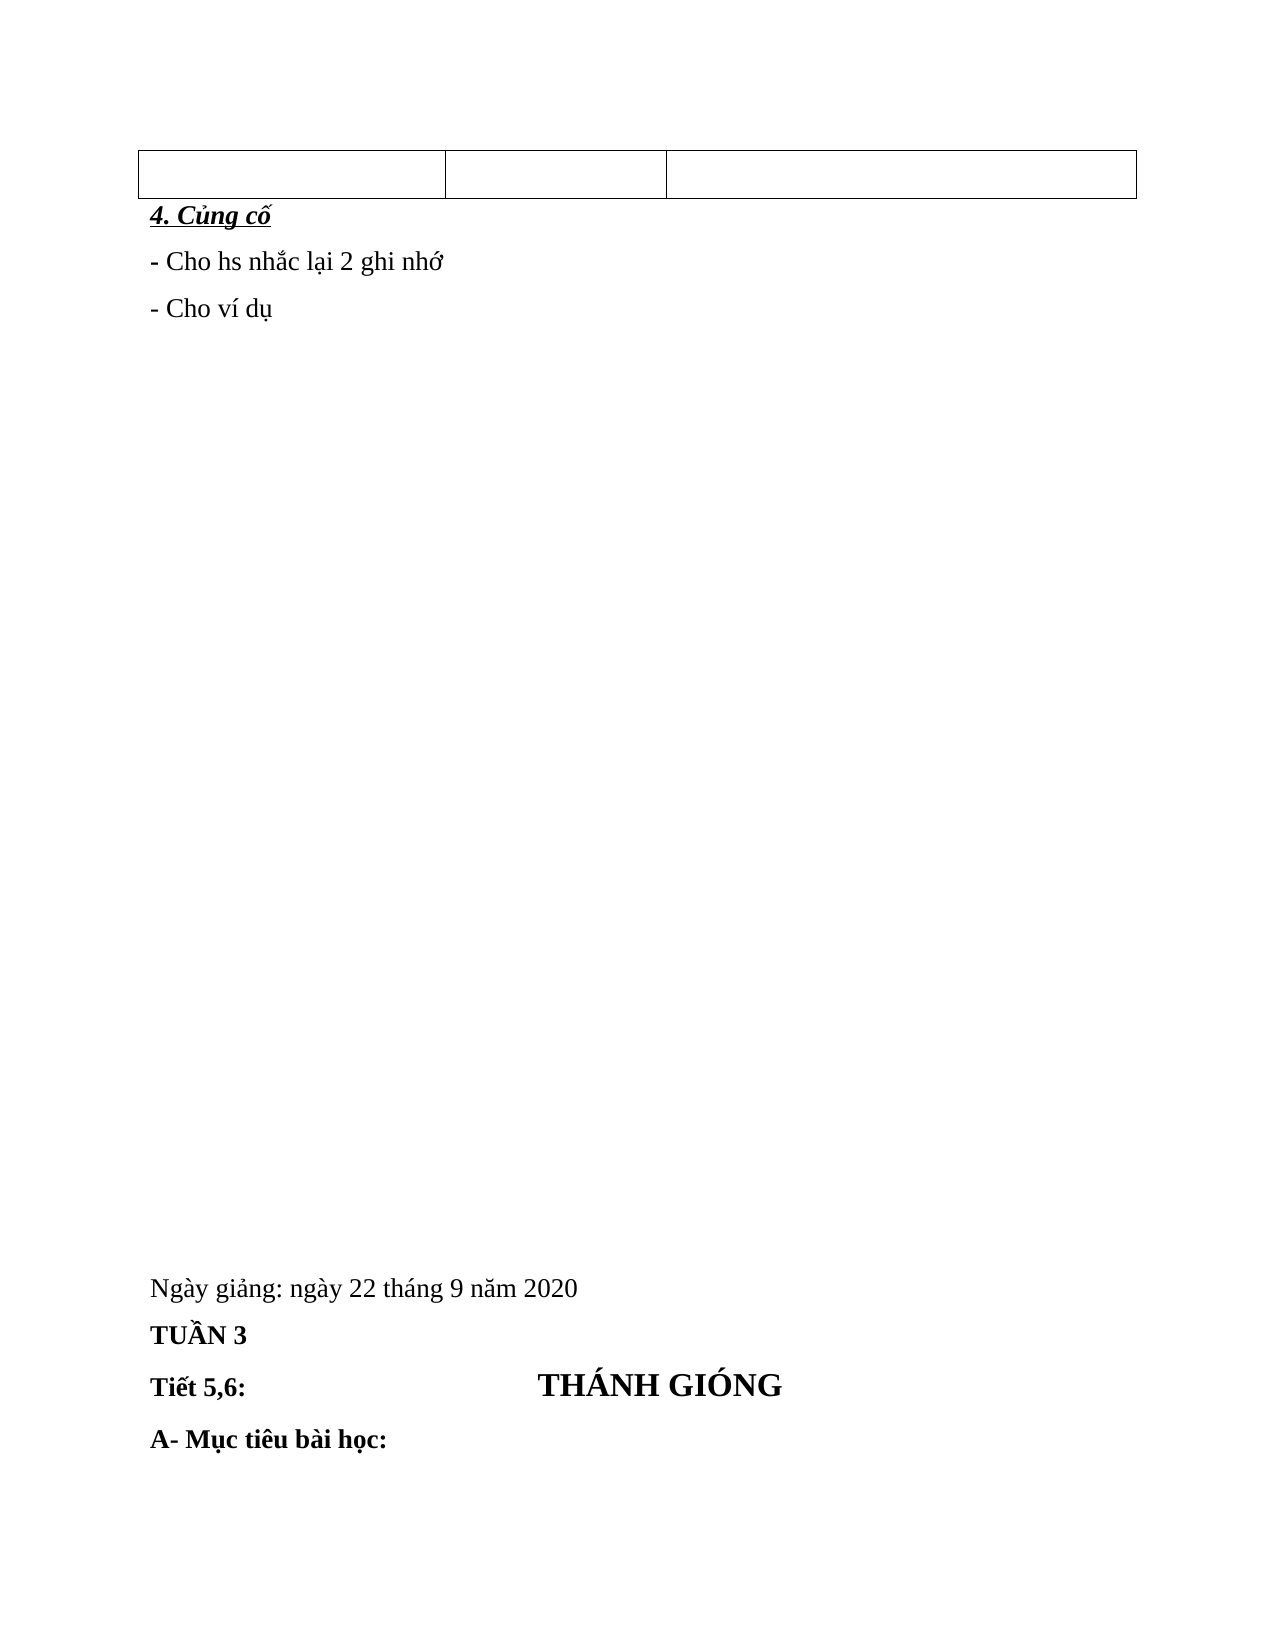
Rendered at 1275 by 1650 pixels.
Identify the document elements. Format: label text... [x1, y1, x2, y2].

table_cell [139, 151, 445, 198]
text Ngày giảng: ngày 22 tháng 9 năm 2020 [150, 1272, 1125, 1303]
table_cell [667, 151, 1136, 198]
text Tiết 5,6: THÁNH GIÓNG [150, 1365, 1125, 1404]
text A- Mục tiêu bài học: [150, 1423, 1125, 1454]
text 4. Củng cố [150, 199, 1125, 230]
text - Cho hs nhắc lại 2 ghi nhớ [150, 245, 1125, 277]
text - Cho ví dụ [150, 292, 1125, 323]
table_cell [446, 151, 666, 198]
text TUẦN 3 [150, 1319, 1125, 1350]
